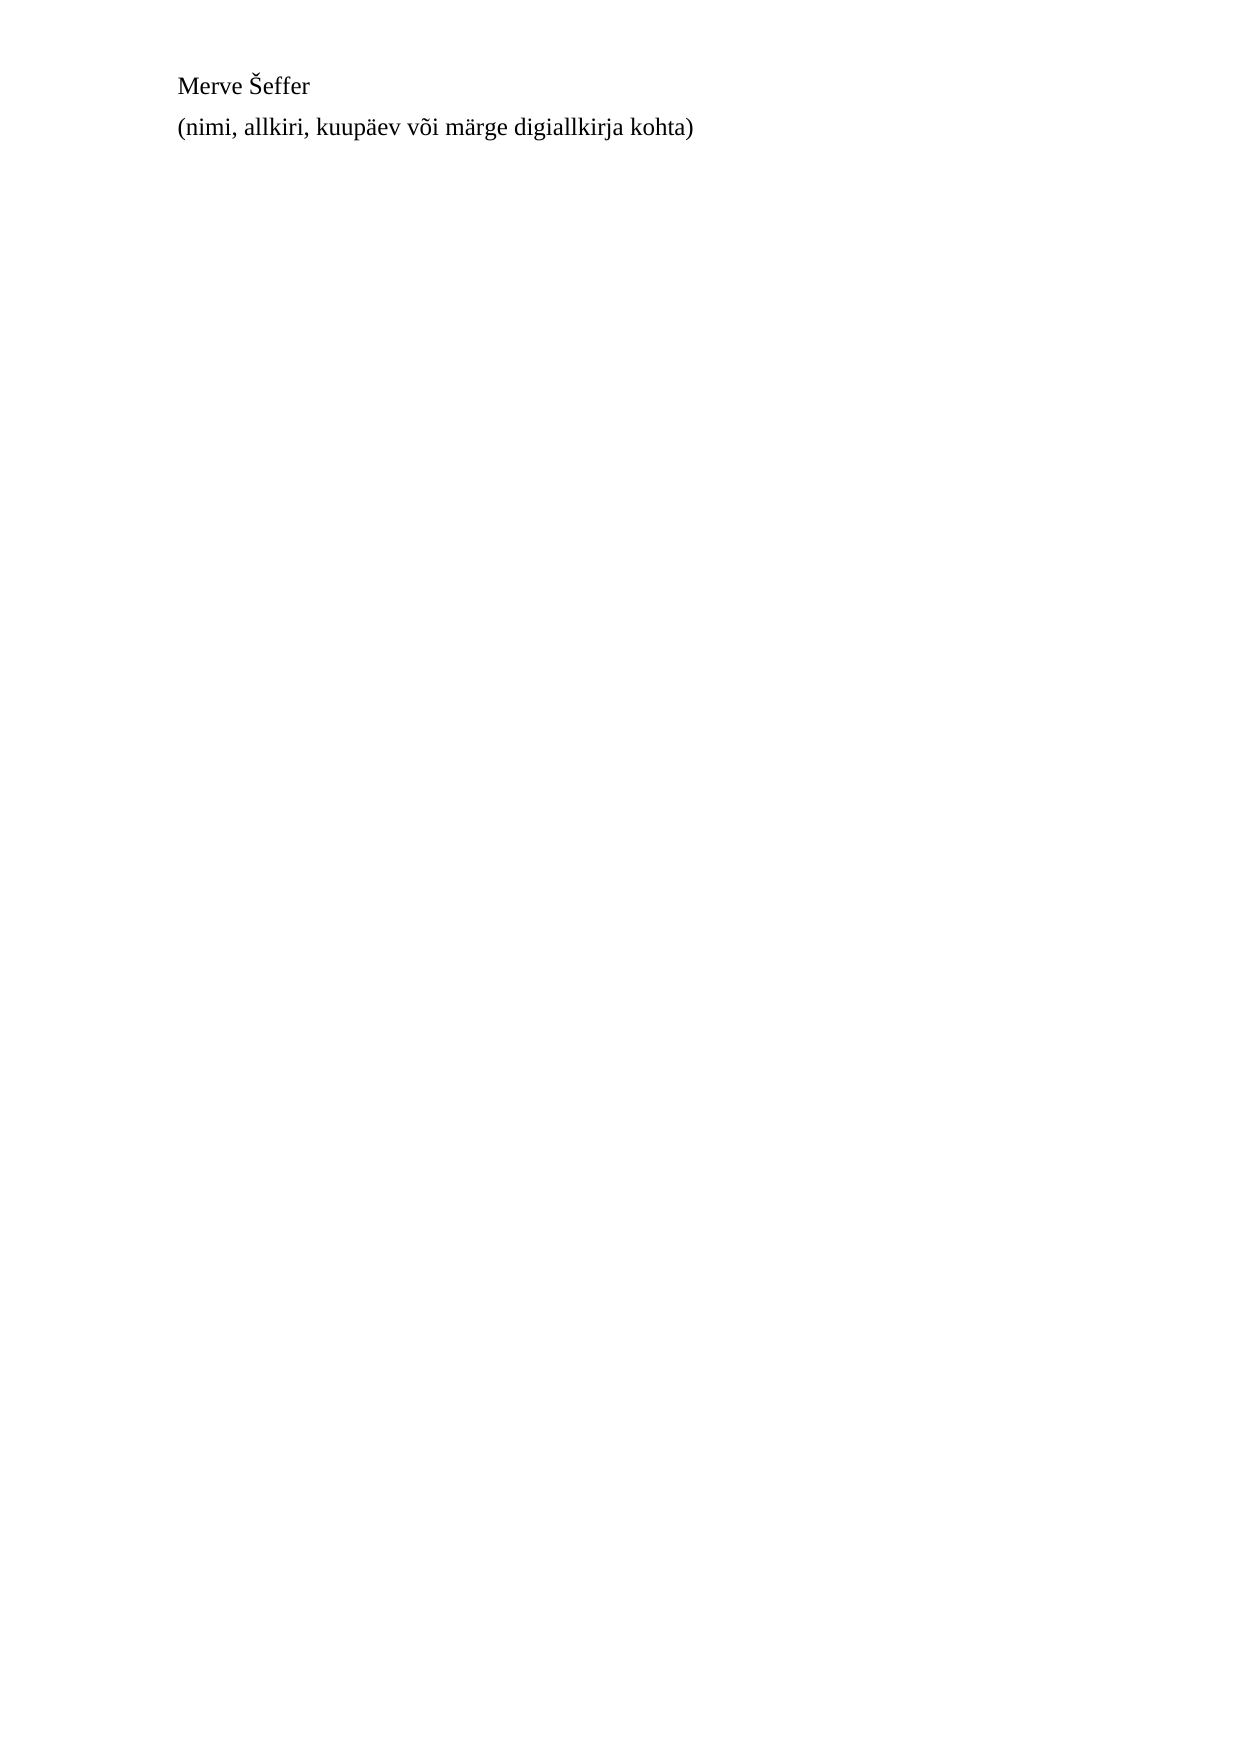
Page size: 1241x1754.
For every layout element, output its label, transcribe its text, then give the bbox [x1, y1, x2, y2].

text Merve Šeffer [177, 71, 1152, 99]
text (nimi, allkiri, kuupäev või märge digiallkirja kohta) [177, 112, 1152, 141]
